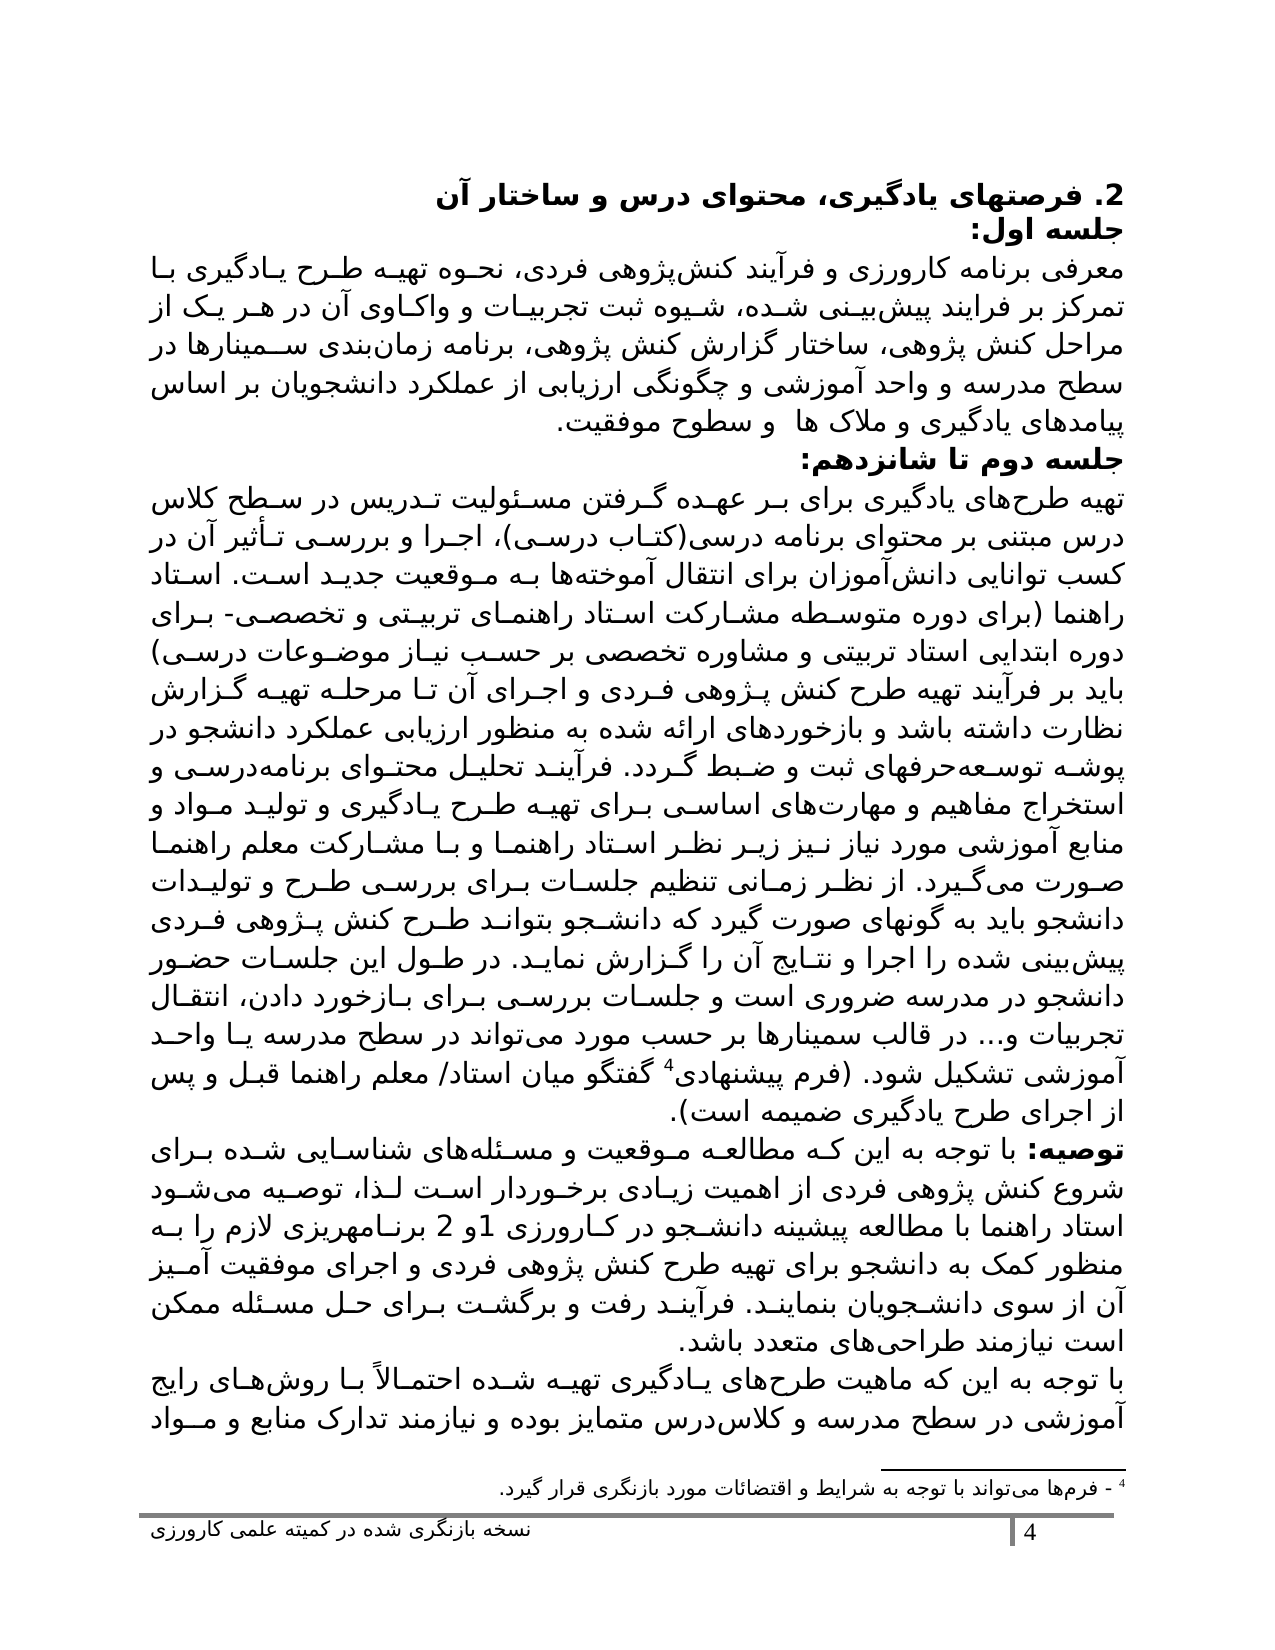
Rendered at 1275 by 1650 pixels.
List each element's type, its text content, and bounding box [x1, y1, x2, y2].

text تهیه طرح‌های یادگیری برای بر عهده گرفتن مسئولیت تدریس در سطح کلاس درس مبتنی بر محتوای برنامه درسی(کتاب درسی)، اجرا و بررسی تأثیر آن در کسب توانایی دانش‌آموزان برای انتقال آموخته‌ها به موقعیت جدید است. استاد راهنما (برای دوره متوسطه مشارکت استاد راهنمای تربیتی و تخصصی- برای دوره ابتدایی استاد تربیتی و مشاوره تخصصی بر حسب نیاز موضوعات درسی) باید بر فرآیند تهیه طرح کنش پژوهی فردی و اجرای آن تا مرحله تهیه گزارش نظارت داشته باشد و بازخوردهای ارائه شده به منظور ارزیابی عملکرد دانشجو در پوشه توسعه‌حرفه‏ای ثبت و ضبط گردد. فرآیند تحلیل محتوای برنامه‌درسی و استخراج مفاهیم و مهارت‌های اساسی برای تهیه طرح یادگیری و تولید مواد و منابع آموزشی مورد نیاز نیز زیر نظر استاد راهنما و با مشارکت معلم راهنما صورت می‌گیرد. از نظر زمانی تنظیم جلسات برای بررسی طرح و تولیدات دانشجو باید به گونه‏ای صورت گیرد که دانشجو بتواند طرح کنش پژوهی فردی پیش‌بینی شده را اجرا و نتایج آن را گزارش نماید. در طول این جلسات حضور دانشجو در مدرسه ضروری است و جلسات بررسی برای بازخورد دادن، انتقال تجربیات و... در قالب سمینارها بر حسب مورد می‌تواند در سطح مدرسه یا واحد آموزشی تشکیل شود. (فرم پیشنهادی گفتگو میان استاد/ معلم راهنما قبل و پس از اجرای طرح یادگیری ضمیمه است). [150, 481, 1125, 1128]
text 2. فرصتهای یادگیری، محتوای درس و ساختار آن [150, 179, 1125, 213]
text جلسه دوم تا شانزدهم: [150, 443, 1125, 477]
text توصیه: با توجه به این که مطالعه موقعیت و مسئله‌های شناسایی شده برای شروع کنش پژوهی فردی از اهمیت زیادی برخوردار است لذا، توصیه می‌شود استاد راهنما با مطالعه پیشینه دانشجو در کارورزی 1و 2 برنامه‏ریزی لازم را به منظور کمک به دانشجو برای تهیه طرح کنش پژوهی فردی و اجرای موفقیت آمیز آن از سوی دانشجویان بنمایند. فرآیند رفت و برگشت برای حل مسئله ممکن است نیازمند طراحی‌های متعدد باشد. [150, 1133, 1125, 1358]
text معرفی برنامه کارورزی و فرآیند کنش‌پژوهی فردی، نحوه تهیه طرح یادگیری با تمرکز بر فرایند پیش‌بینی شده، شیوه ثبت تجربیات و واکاوی آن در هر یک از مراحل کنش پژوهی، ساختار گزارش کنش پژوهی، برنامه زمان‌بندی سمینارها در سطح مدرسه و واحد آموزشی و چگونگی ارزیابی از عملکرد دانشجویان بر اساس پیامدهای یادگیری و ملاک ها و سطوح موفقیت. [150, 251, 1125, 438]
text جلسه اول: [150, 213, 1125, 247]
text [150, 1363, 1125, 1435]
